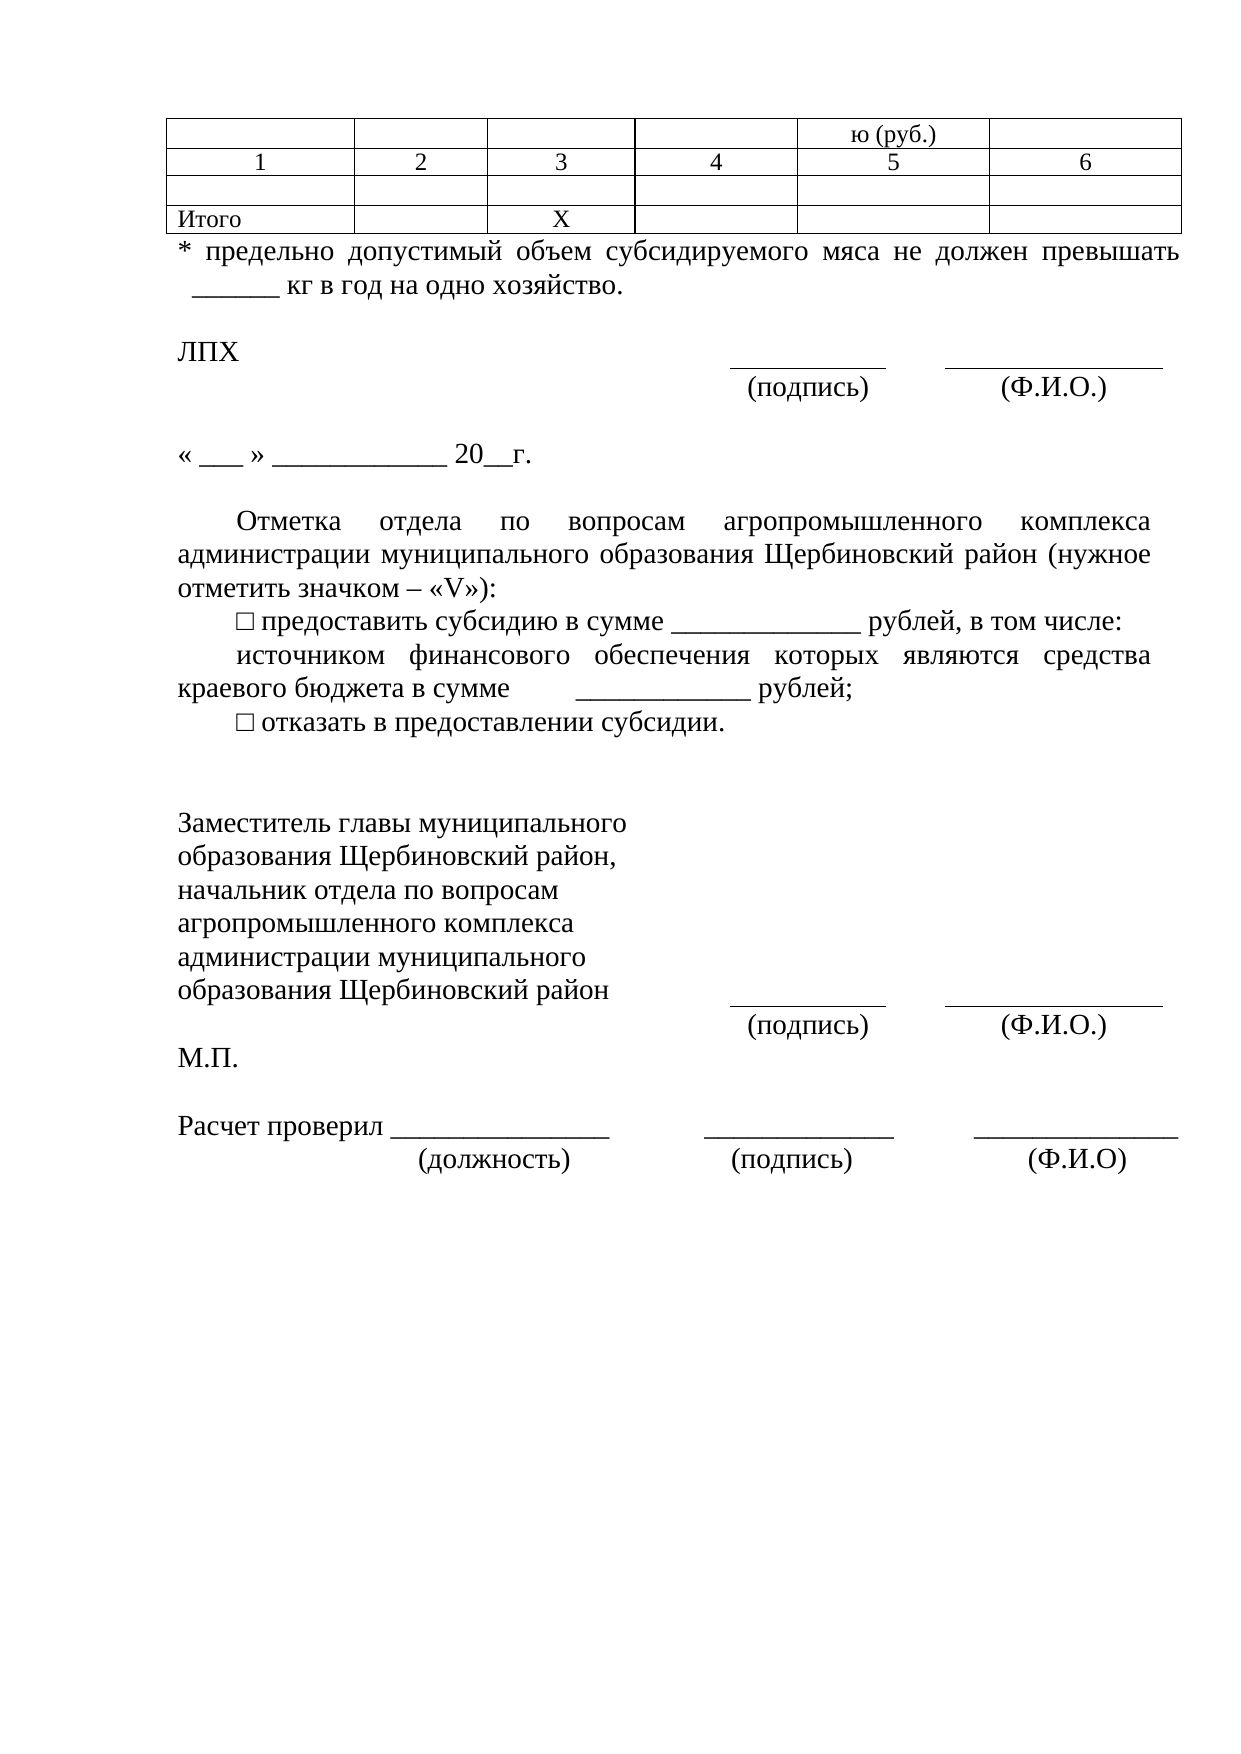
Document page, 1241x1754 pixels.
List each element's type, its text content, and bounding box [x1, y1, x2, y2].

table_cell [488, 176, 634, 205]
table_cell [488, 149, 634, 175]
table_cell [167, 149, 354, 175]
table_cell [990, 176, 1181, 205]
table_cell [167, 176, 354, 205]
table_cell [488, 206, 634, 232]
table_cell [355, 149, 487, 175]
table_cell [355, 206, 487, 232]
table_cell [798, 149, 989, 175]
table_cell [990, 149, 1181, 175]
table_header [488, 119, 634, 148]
text Расчет проверил _______________ _____________ ______________ [177, 1108, 1181, 1141]
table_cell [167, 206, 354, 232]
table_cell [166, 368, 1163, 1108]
text * предельно допустимый объем субсидируемого мяса не должен превышать ______ кг в год на одно хозяйство. [177, 234, 1181, 301]
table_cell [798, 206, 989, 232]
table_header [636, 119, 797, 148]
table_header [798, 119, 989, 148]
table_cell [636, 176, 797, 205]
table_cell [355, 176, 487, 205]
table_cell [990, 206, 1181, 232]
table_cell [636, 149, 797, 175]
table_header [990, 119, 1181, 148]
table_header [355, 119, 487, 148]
text (должность) (подпись) (Ф.И.О) [177, 1141, 1181, 1175]
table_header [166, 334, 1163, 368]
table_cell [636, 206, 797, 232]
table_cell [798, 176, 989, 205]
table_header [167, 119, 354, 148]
